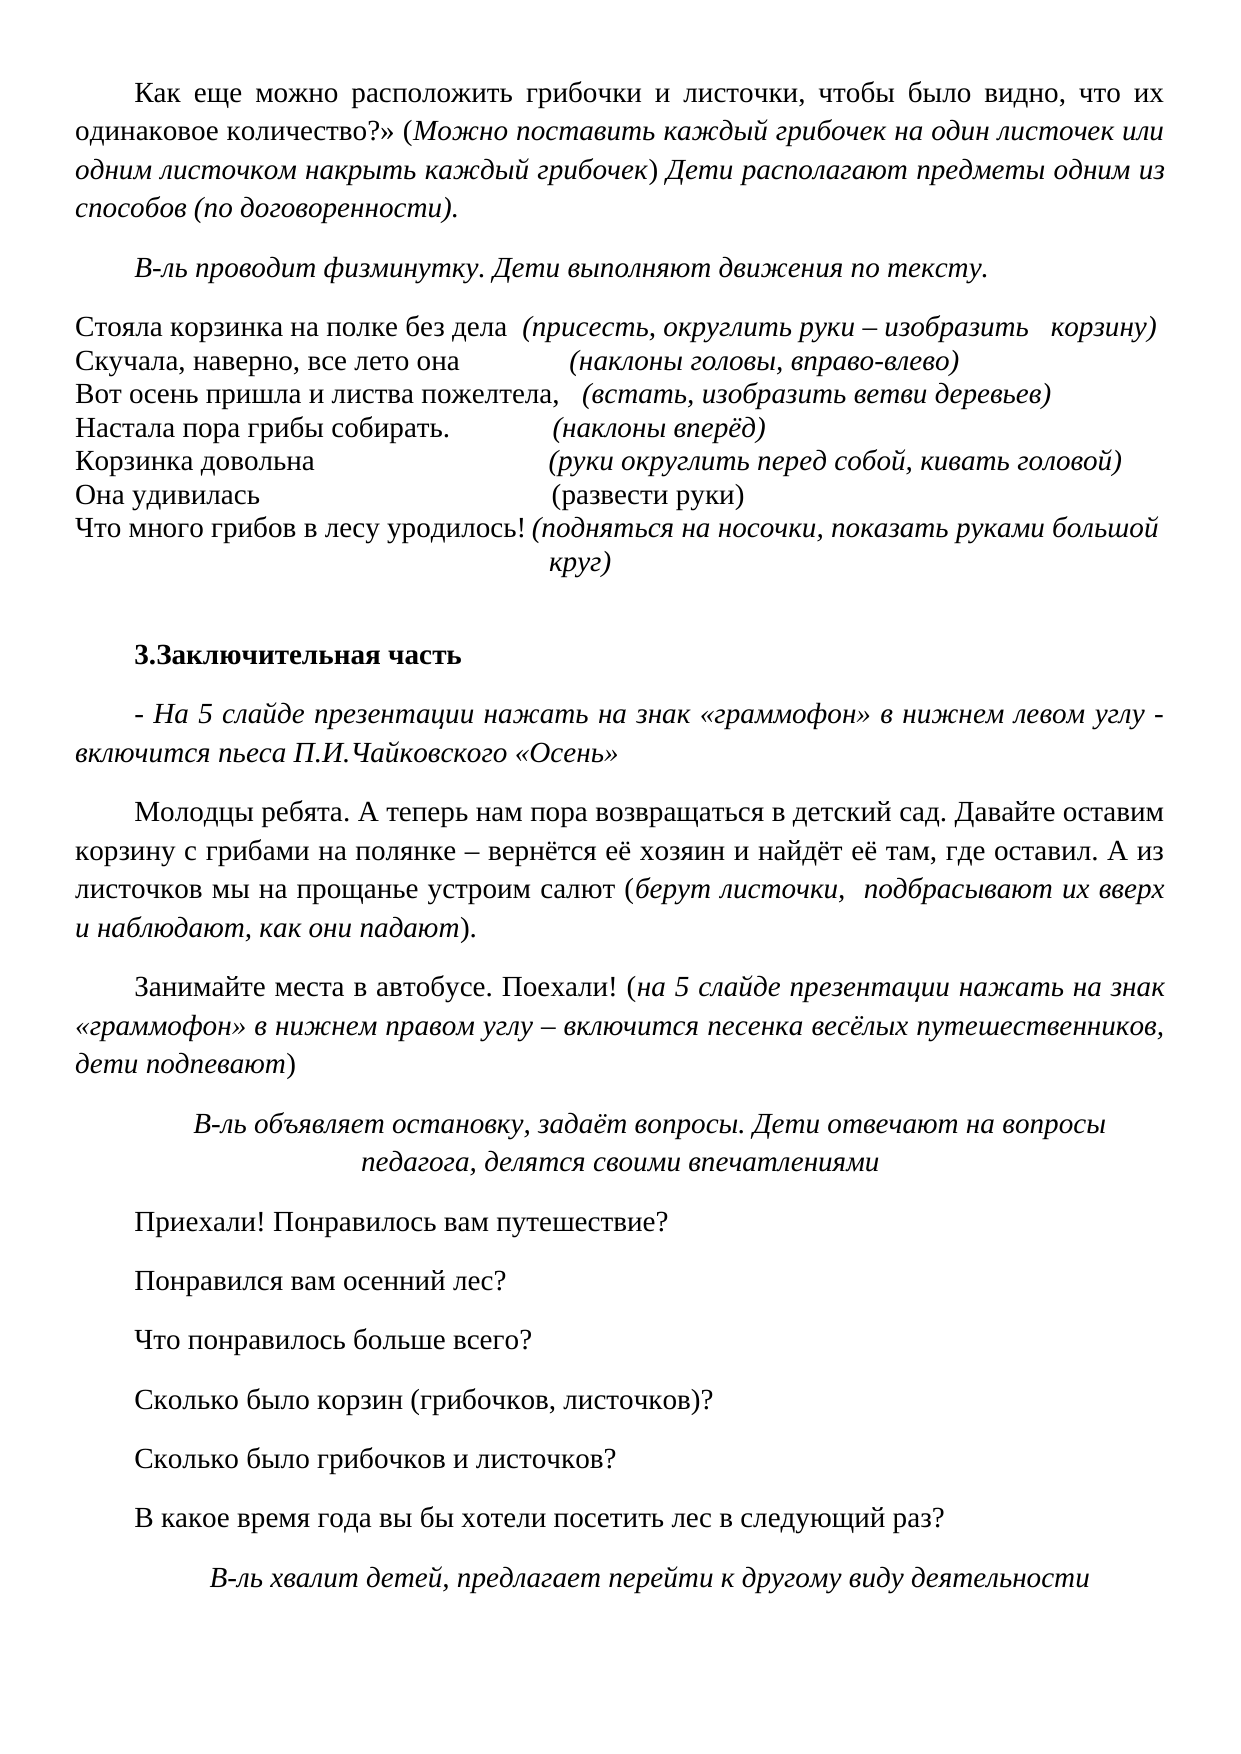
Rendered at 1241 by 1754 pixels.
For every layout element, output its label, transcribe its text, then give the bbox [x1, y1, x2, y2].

text 3.Заключительная часть [75, 637, 1165, 671]
text В-ль проводит физминутку. Дети выполняют движения по тексту. [75, 250, 1165, 283]
text Что понравилось больше всего? [75, 1322, 1165, 1356]
text Стояла корзинка на полке без дела (присесть, округлить руки – изобразить корзину) [75, 309, 1165, 343]
text Понравился вам осенний лес? [75, 1263, 1165, 1297]
text Вот осень пришла и листва пожелтела, (встать, изобразить ветви деревьев) [75, 376, 1165, 410]
text Молодцы ребята. А теперь нам пора возвращаться в детский сад. Давайте оставим корзину с грибами на полянке – вернётся её хозяин и найдёт её там, где оставил. А из листочков мы на прощанье устроим салют (берут листочки, подбрасывают их вверх и наблюдают, как они падают). [75, 794, 1165, 943]
text Занимайте места в автобусе. Поехали! (на 5 слайде презентации нажать на знак «граммофон» в нижнем правом углу – включится песенка весёлых путешественников, дети подпевают) [75, 969, 1165, 1080]
text круг) [75, 544, 1165, 578]
text Корзинка довольна (руки округлить перед собой, кивать головой) [75, 443, 1165, 477]
text В-ль хвалит детей, предлагает перейти к другому виду деятельности [75, 1560, 1165, 1593]
text Что много грибов в лесу уродилось! (подняться на носочки, показать руками большой [75, 511, 1165, 544]
text Сколько было корзин (грибочков, листочков)? [75, 1382, 1165, 1415]
text Приехали! Понравилось вам путешествие? [75, 1204, 1165, 1237]
text Она удивилась (развести руки) [75, 477, 1165, 511]
text Сколько было грибочков и листочков? [75, 1441, 1165, 1475]
text - На 5 слайде презентации нажать на знак «граммофон» в нижнем левом углу - включится пьеса П.И.Чайковского «Осень» [75, 696, 1165, 768]
text В какое время года вы бы хотели посетить лес в следующий раз? [75, 1501, 1165, 1534]
text Как еще можно расположить грибочки и листочки, чтобы было видно, что их одинаковое количество?» (Можно поставить каждый грибочек на один листочек или одним листочком накрыть каждый грибочек) Дети располагают предметы одним из способов (по договоренности). [75, 75, 1165, 224]
text Настала пора грибы собирать. (наклоны вперёд) [75, 410, 1165, 443]
text Скучала, наверно, все лето она (наклоны головы, вправо-влево) [75, 343, 1165, 376]
text В-ль объявляет остановку, задаёт вопросы. Дети отвечают на вопросы педагога, делятся своими впечатлениями [75, 1106, 1165, 1178]
